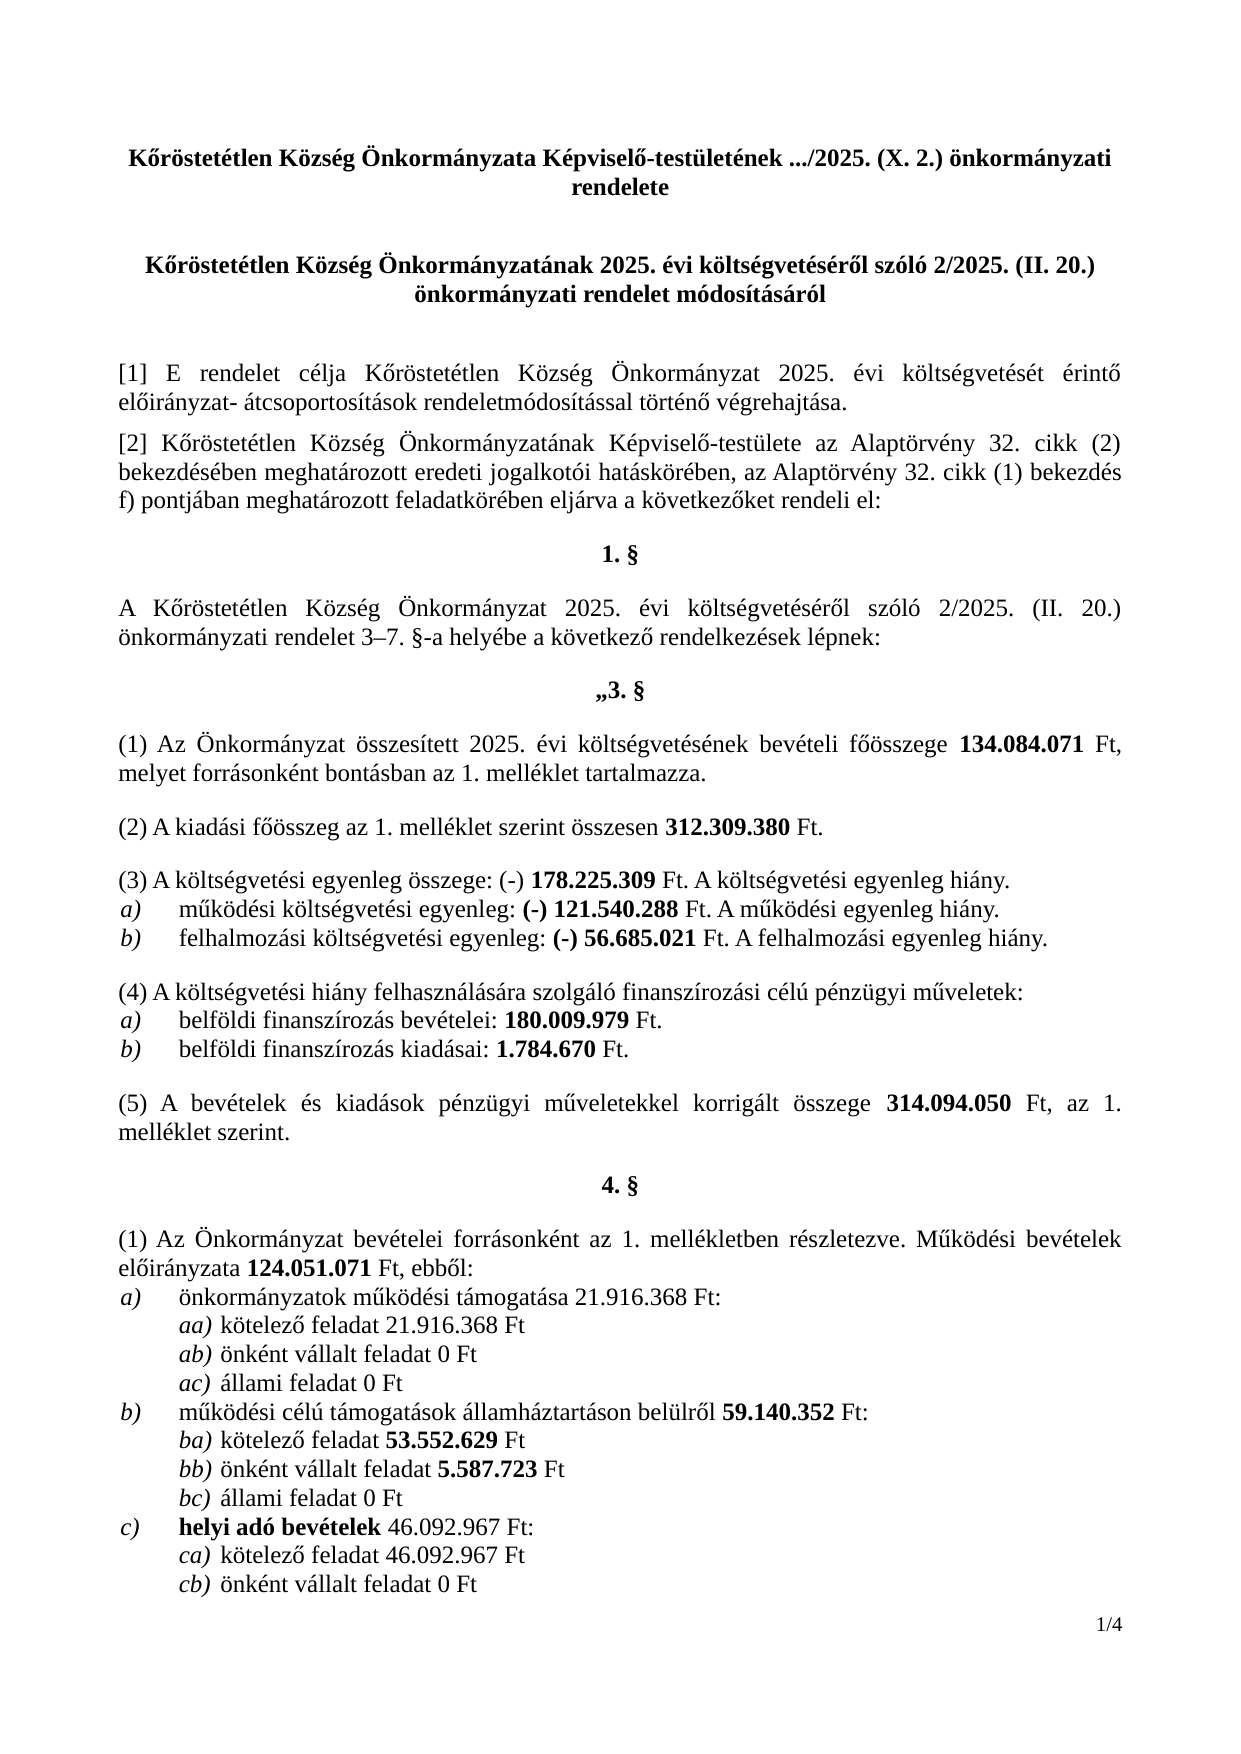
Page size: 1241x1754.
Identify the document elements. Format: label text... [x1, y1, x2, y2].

text ca) kötelező feladat 46.092.967 Ft [178, 1541, 1122, 1569]
text a) működési költségvetési egyenleg: (-) 121.540.288 Ft. A működési egyenleg hiány. [120, 894, 1122, 923]
text c) helyi adó bevételek 46.092.967 Ft: [120, 1512, 1122, 1541]
text aa) kötelező feladat 21.916.368 Ft [178, 1311, 1122, 1339]
text (5) A bevételek és kiadások pénzügyi műveletekkel korrigált összege 314.094.050 Ft, az 1. melléklet szerint. [118, 1088, 1122, 1146]
text (4) A költségvetési hiány felhasználására szolgáló finanszírozási célú pénzügyi műveletek: [118, 977, 1122, 1006]
text (1) Az Önkormányzat bevételei forrásonként az 1. mellékletben részletezve. Működési bevételek előirányzata 124.051.071 Ft, ebből: [118, 1224, 1122, 1282]
text b) felhalmozási költségvetési egyenleg: (-) 56.685.021 Ft. A felhalmozási egyenleg hiány. [120, 923, 1122, 952]
text Kőröstetétlen Község Önkormányzata Képviselő-testületének .../2025. (X. 2.) önkormányzati rendelete [118, 143, 1122, 201]
text [1] E rendelet célja Kőröstetétlen Község Önkormányzat 2025. évi költségvetését érintő előirányzat- átcsoportosítások rendeletmódosítással történő végrehajtása. [118, 358, 1122, 416]
text a) belföldi finanszírozás bevételei: 180.009.979 Ft. [120, 1006, 1122, 1034]
text A Kőröstetétlen Község Önkormányzat 2025. évi költségvetéséről szóló 2/2025. (II. 20.) önkormányzati rendelet 3–7. §-a helyébe a következő rendelkezések lépnek: [118, 593, 1122, 651]
text (2) A kiadási főösszeg az 1. melléklet szerint összesen 312.309.380 Ft. [118, 812, 1122, 841]
text a) önkormányzatok működési támogatása 21.916.368 Ft: [120, 1282, 1122, 1311]
text [2] Kőröstetétlen Község Önkormányzatának Képviselő-testülete az Alaptörvény 32. cikk (2) bekezdésében meghatározott eredeti jogalkotói hatáskörében, az Alaptörvény 32. cikk (1) bekezdés f) pontjában meghatározott feladatkörében eljárva a következőket rendeli el: [118, 428, 1122, 514]
text ab) önként vállalt feladat 0 Ft [178, 1339, 1122, 1368]
text ba) kötelező feladat 53.552.629 Ft [178, 1426, 1122, 1454]
text bb) önként vállalt feladat 5.587.723 Ft [178, 1454, 1122, 1483]
text (3) A költségvetési egyenleg összege: (-) 178.225.309 Ft. A költségvetési egyenleg hiány. [118, 866, 1122, 894]
text cb) önként vállalt feladat 0 Ft [178, 1569, 1122, 1598]
text ac) állami feladat 0 Ft [178, 1368, 1122, 1397]
text (1) Az Önkormányzat összesített 2025. évi költségvetésének bevételi főösszege 134.084.071 Ft, melyet forrásonként bontásban az 1. melléklet tartalmazza. [118, 729, 1122, 787]
text b) működési célú támogatások államháztartáson belülről 59.140.352 Ft: [120, 1397, 1122, 1426]
text 1. § [118, 539, 1122, 568]
text bc) állami feladat 0 Ft [178, 1483, 1122, 1512]
text „3. § [118, 676, 1122, 704]
text 4. § [118, 1171, 1122, 1199]
text Kőröstetétlen Község Önkormányzatának 2025. évi költségvetéséről szóló 2/2025. (II. 20.) önkormányzati rendelet módosításáról [118, 251, 1122, 308]
text b) belföldi finanszírozás kiadásai: 1.784.670 Ft. [120, 1034, 1122, 1063]
